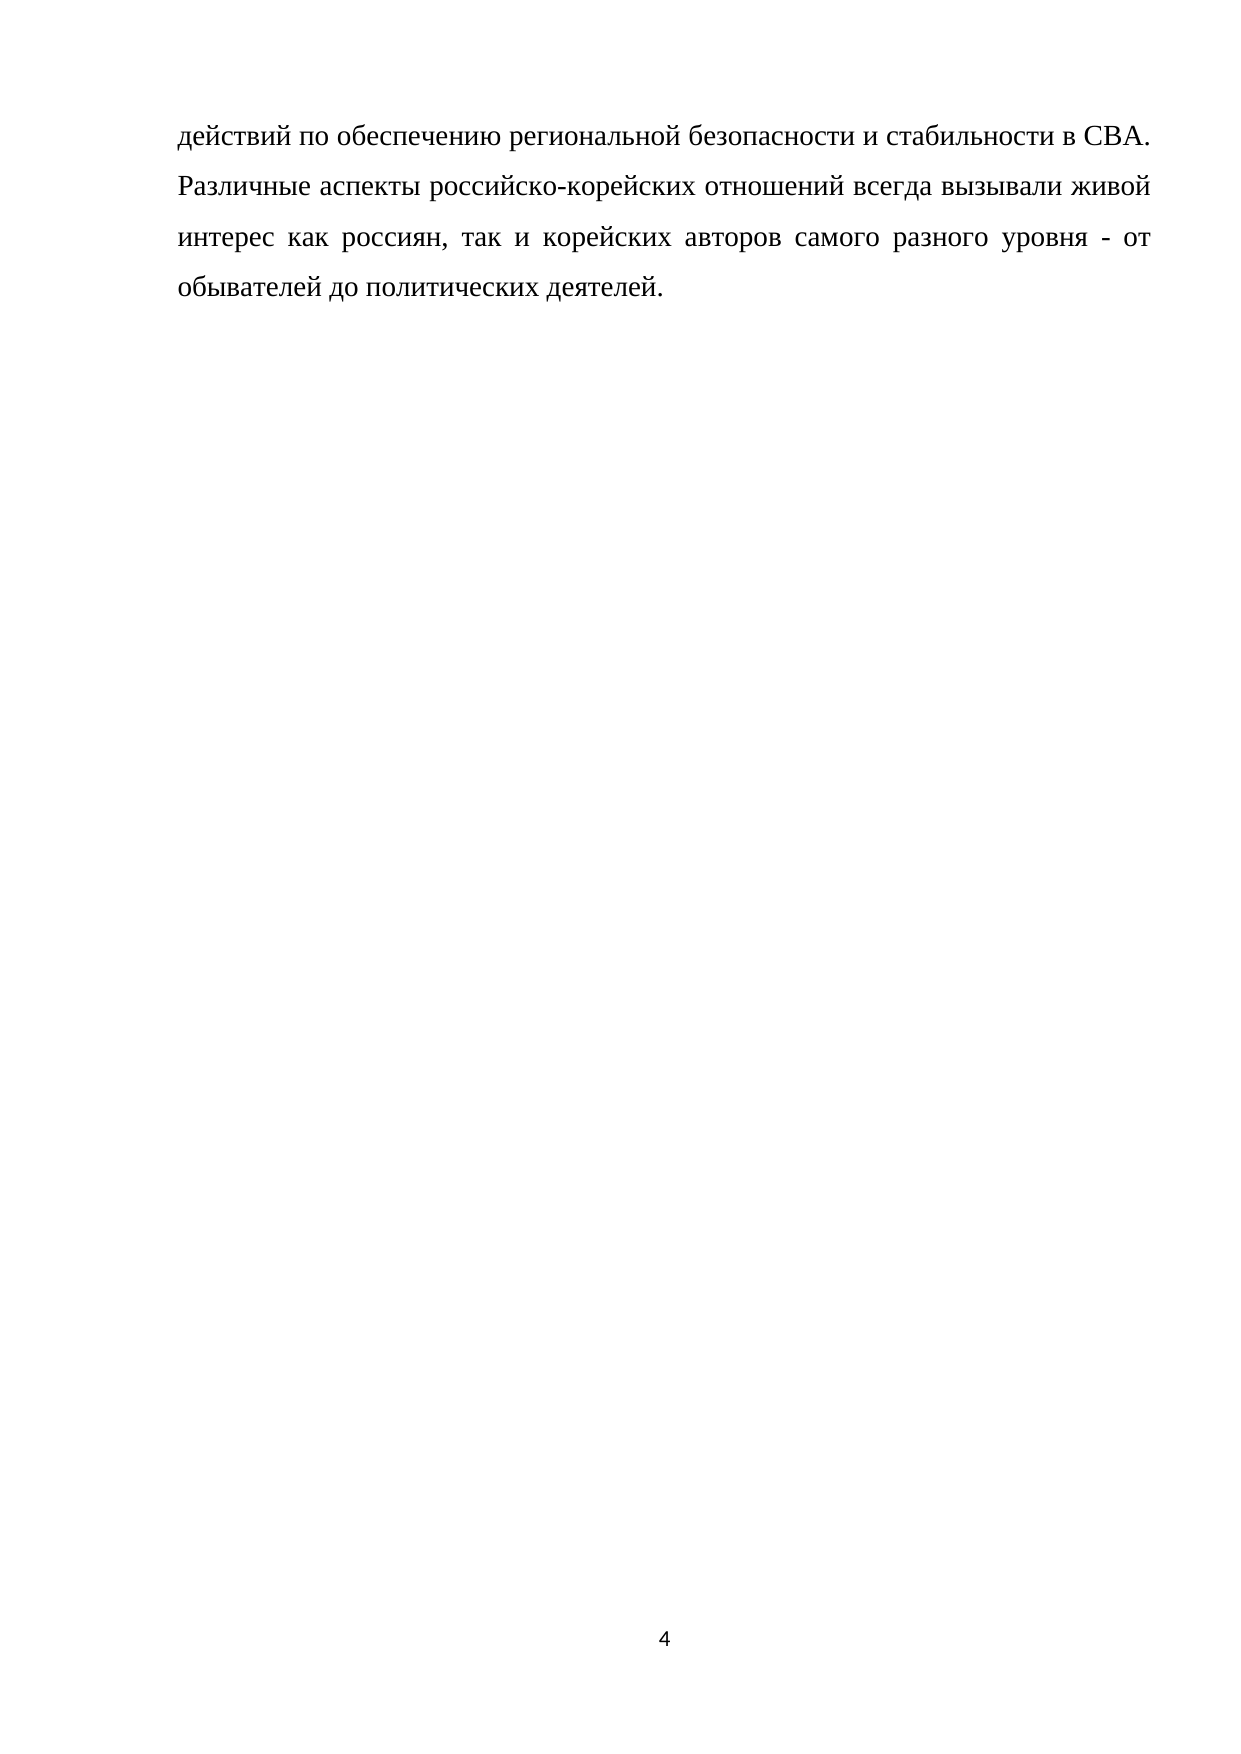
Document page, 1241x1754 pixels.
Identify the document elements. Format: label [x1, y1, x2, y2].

text [177, 118, 1152, 303]
